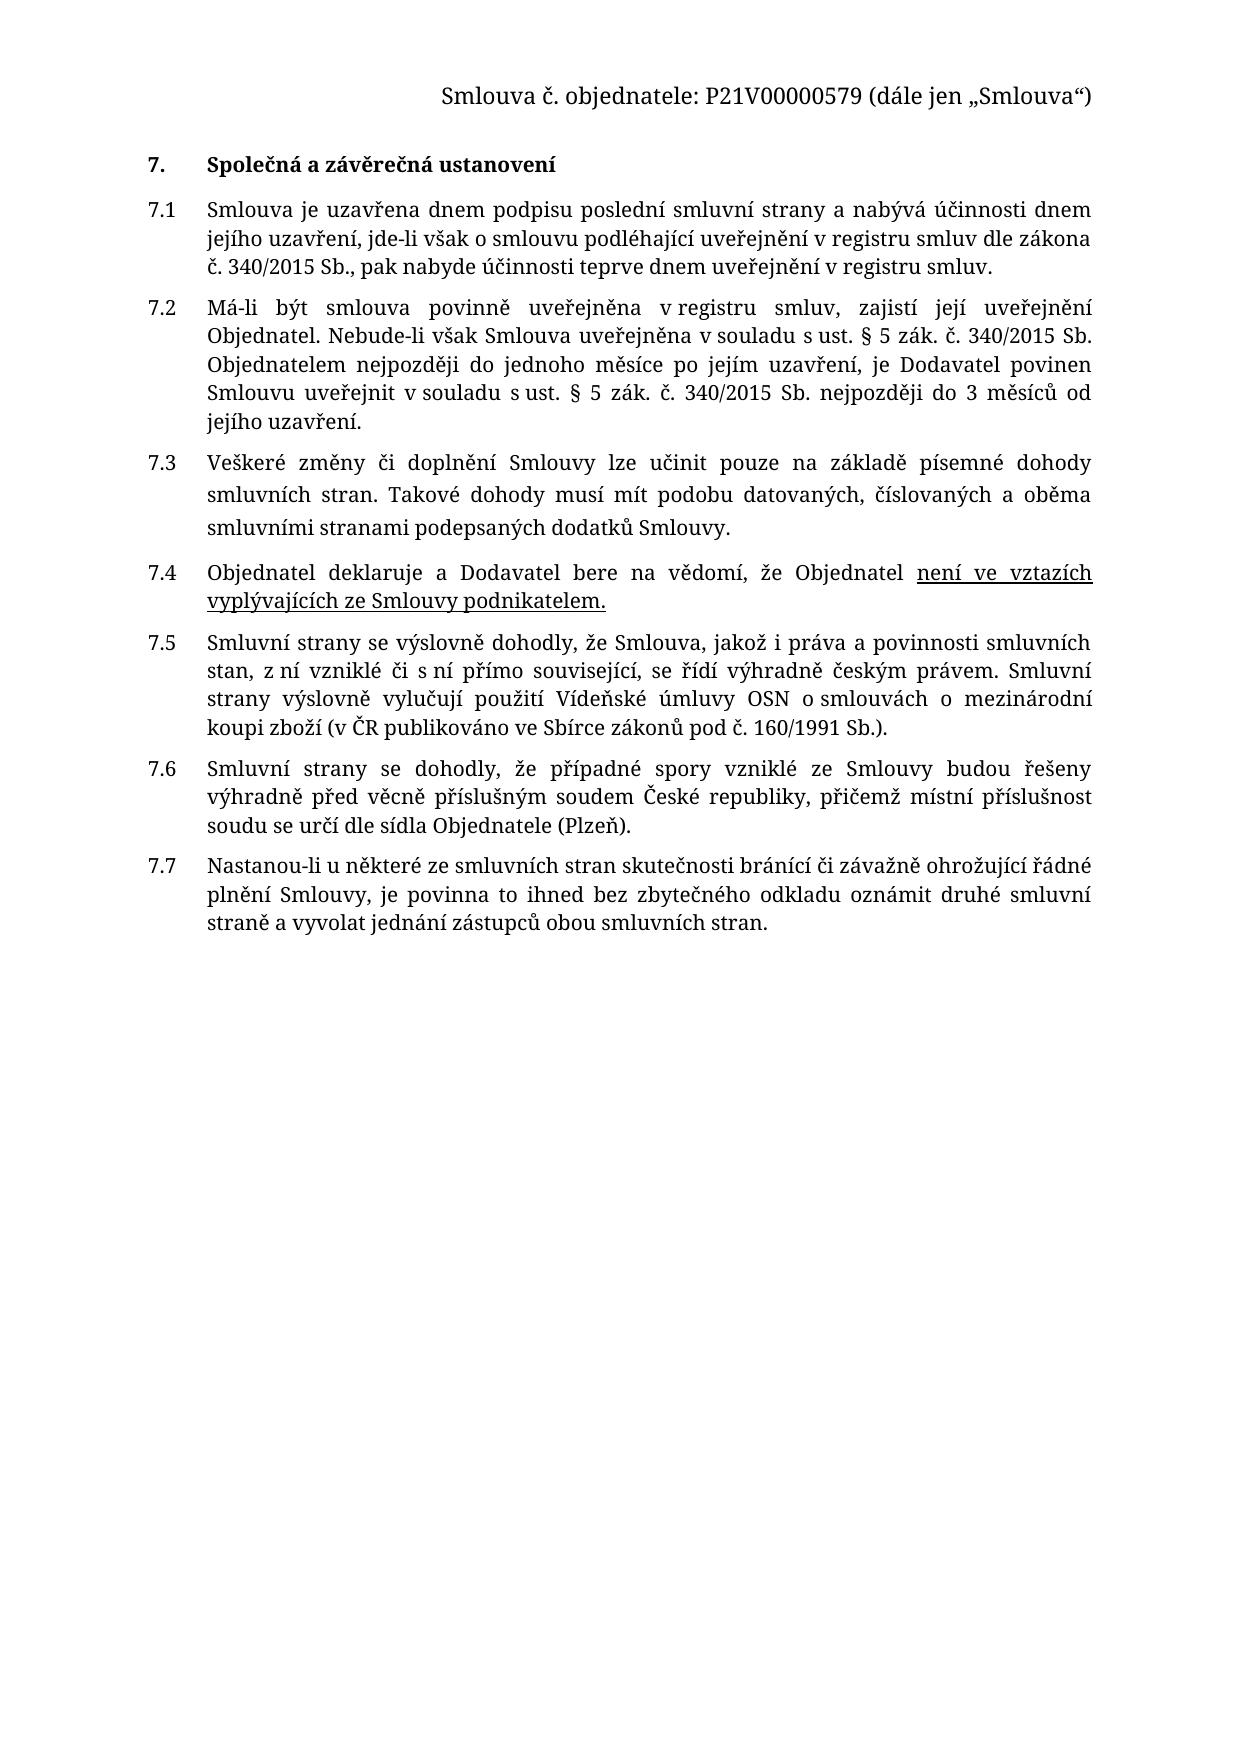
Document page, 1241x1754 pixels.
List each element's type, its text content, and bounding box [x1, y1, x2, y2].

list Smlouva je uzavřena dnem podpisu poslední smluvní strany a nabývá účinnosti dnem jejího uzavření, jde-li však o smlouvu podléhající uveřejnění v registru smluv dle zákona č. 340/2015 Sb., pak nabyde účinnosti teprve dnem uveřejnění v registru smluv. [148, 195, 1092, 281]
list Nastanou-li u některé ze smluvních stran skutečnosti bránící či závažně ohrožující řádné plnění Smlouvy, je povinna to ihned bez zbytečného odkladu oznámit druhé smluvní straně a vyvolat jednání zástupců obou smluvních stran. [148, 852, 1092, 937]
list Objednatel deklaruje a Dodavatel bere na vědomí, že Objednatel není ve vztazích vyplývajících ze Smlouvy podnikatelem. [148, 558, 1092, 615]
list Veškeré změny či doplnění Smlouvy lze učinit pouze na základě písemné dohody smluvních stran. Takové dohody musí mít podobu datovaných, číslovaných a oběma smluvními stranami podepsaných dodatků Smlouvy. [148, 448, 1092, 542]
list Společná a závěrečná ustanovení [148, 150, 1092, 179]
list Má-li být smlouva povinně uveřejněna v registru smluv, zajistí její uveřejnění Objednatel. Nebude-li však Smlouva uveřejněna v souladu s ust. § 5 zák. č. 340/2015 Sb. Objednatelem nejpozději do jednoho měsíce po jejím uzavření, je Dodavatel povinen Smlouvu uveřejnit v souladu s ust. § 5 zák. č. 340/2015 Sb. nejpozději do 3 měsíců od jejího uzavření. [148, 293, 1092, 435]
list Smluvní strany se výslovně dohodly, že Smlouva, jakož i práva a povinnosti smluvních stan, z ní vzniklé či s ní přímo související, se řídí výhradně českým právem. Smluvní strany výslovně vylučují použití Vídeňské úmluvy OSN o smlouvách o mezinárodní koupi zboží (v ČR publikováno ve Sbírce zákonů pod č. 160/1991 Sb.). [148, 628, 1092, 741]
list Smluvní strany se dohodly, že případné spory vzniklé ze Smlouvy budou řešeny výhradně před věcně příslušným soudem České republiky, přičemž místní příslušnost soudu se určí dle sídla Objednatele (Plzeň). [148, 754, 1092, 839]
